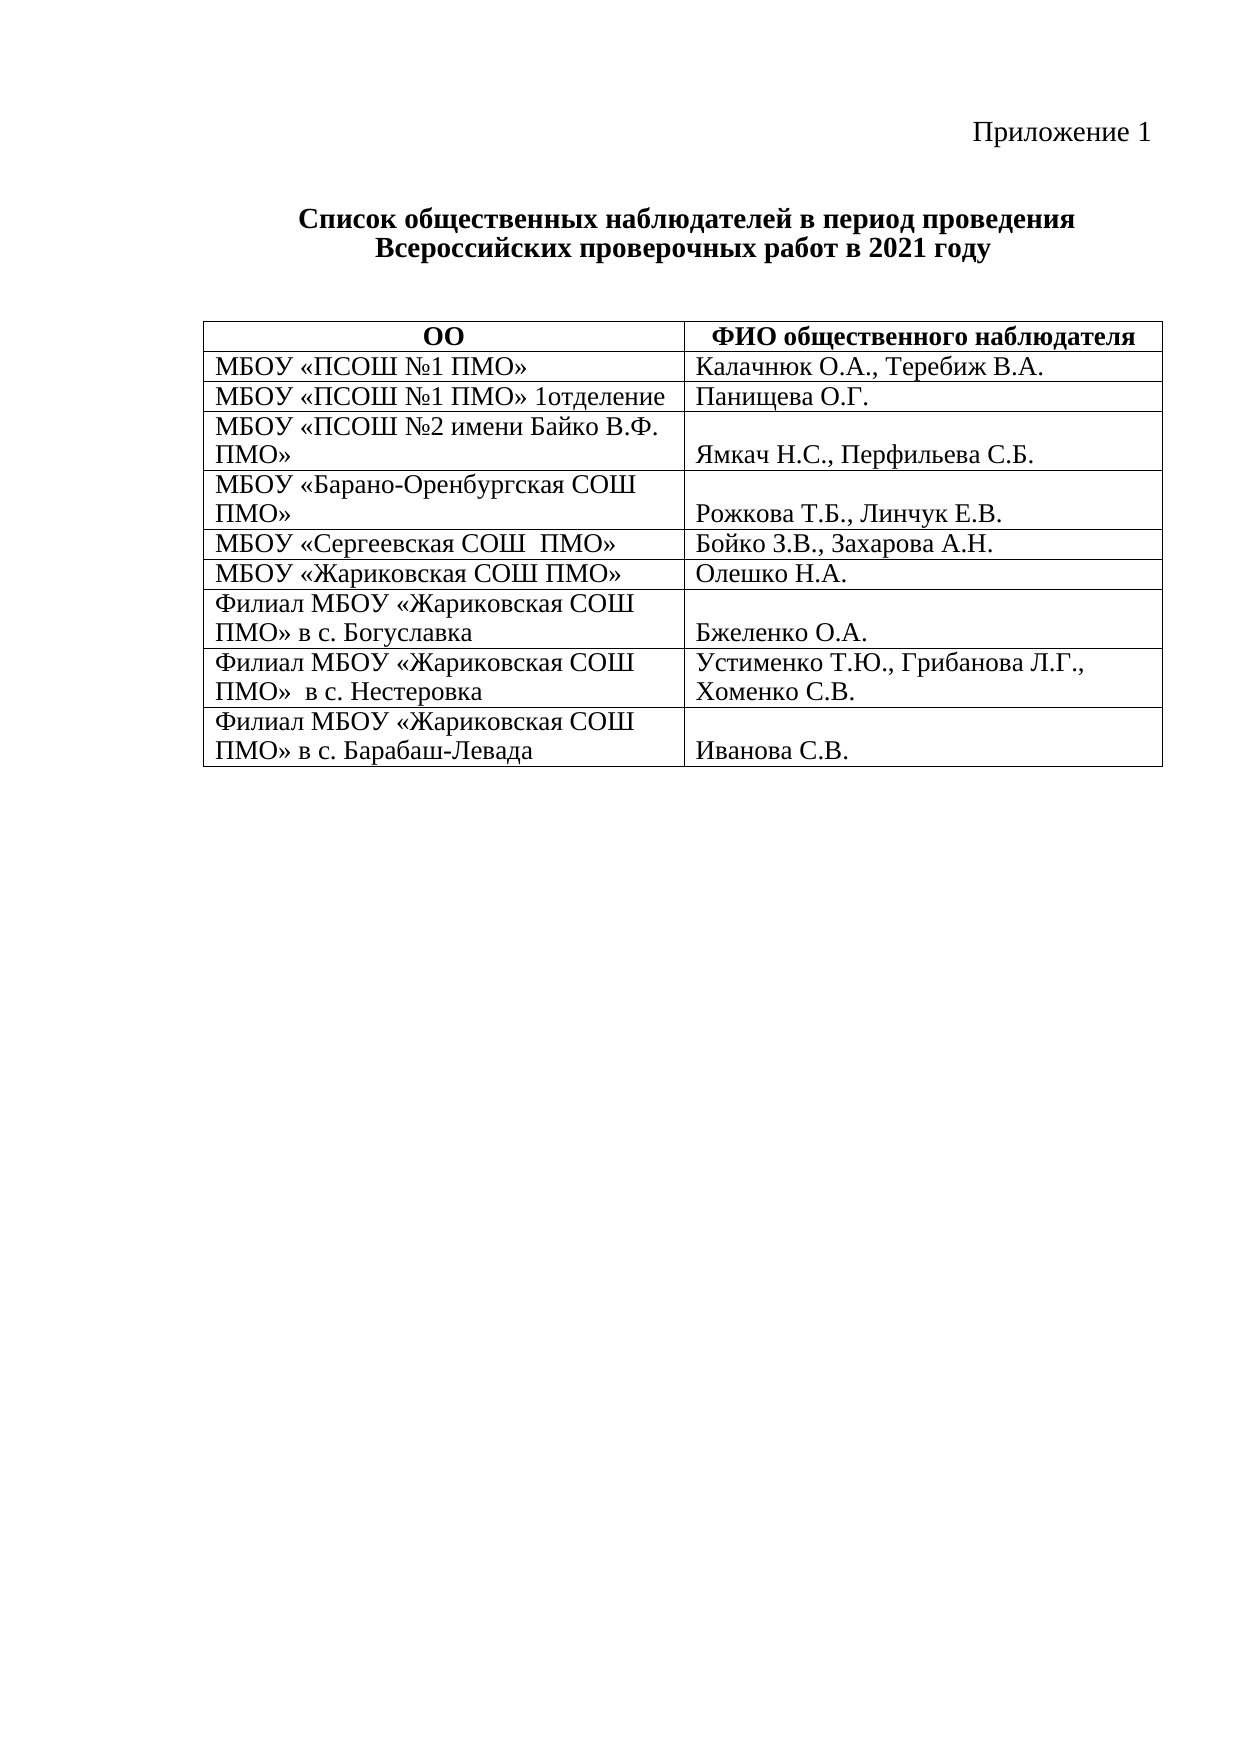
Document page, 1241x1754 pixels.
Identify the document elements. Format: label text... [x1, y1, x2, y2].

table_cell Олешко Н.А. [685, 560, 1162, 589]
table_cell Филиал МБОУ «Жариковская СОШ ПМО» в с. Барабаш-Левада [204, 708, 684, 766]
table_cell Панищева О.Г. [685, 382, 1162, 411]
table_cell Ямкач Н.С., Перфильева С.Б. [685, 412, 1162, 470]
table_cell МБОУ «ПСОШ №2 имени Байко В.Ф. ПМО» [204, 412, 684, 470]
text Приложение 1 [215, 118, 1152, 147]
table_cell Филиал МБОУ «Жариковская СОШ ПМО» в с. Богуславка [204, 590, 684, 648]
table_cell Рожкова Т.Б., Линчук Е.В. [685, 471, 1162, 529]
table_cell Бойко З.В., Захарова А.Н. [685, 530, 1162, 559]
table_header ФИО общественного наблюдателя [685, 322, 1162, 351]
table_cell МБОУ «Барано-Оренбургская СОШ ПМО» [204, 471, 684, 529]
table_cell Устименко Т.Ю., Грибанова Л.Г., Хоменко С.В. [685, 649, 1162, 707]
table_header ОО [204, 322, 684, 351]
table_cell Бжеленко О.А. [685, 590, 1162, 648]
table_cell МБОУ «Жариковская СОШ ПМО» [204, 560, 684, 589]
table_cell МБОУ «Сергеевская СОШ ПМО» [204, 530, 684, 559]
table_cell Калачнюк О.А., Теребиж В.А. [685, 352, 1162, 381]
table_cell МБОУ «ПСОШ №1 ПМО» 1отделение [204, 382, 684, 411]
text Список общественных наблюдателей в период проведения Всероссийских проверочных работ в 2021 году [215, 205, 1152, 263]
table_cell Иванова С.В. [685, 708, 1162, 766]
table_cell МБОУ «ПСОШ №1 ПМО» [204, 352, 684, 381]
table_cell Филиал МБОУ «Жариковская СОШ ПМО» в с. Нестеровка [204, 649, 684, 707]
